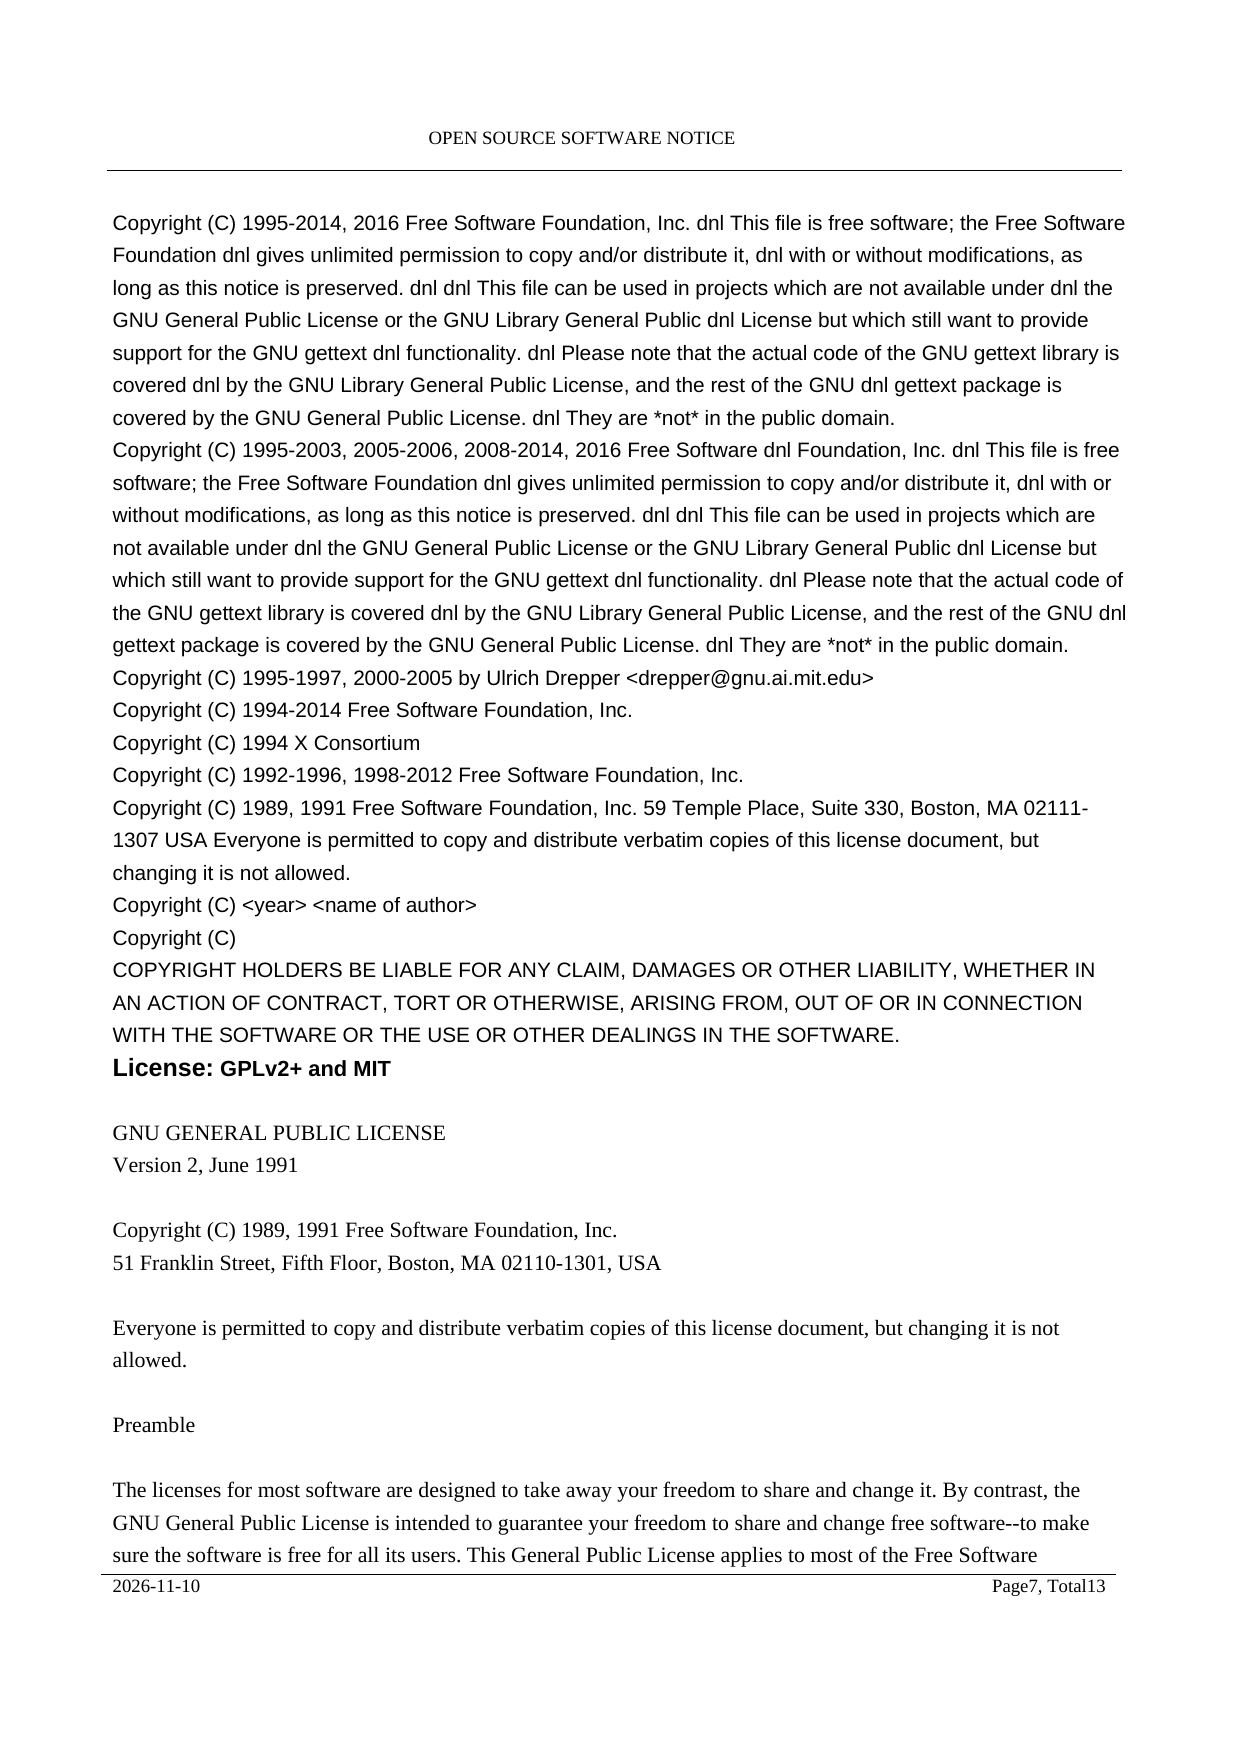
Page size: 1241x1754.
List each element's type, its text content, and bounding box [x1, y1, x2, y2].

text COPYRIGHT HOLDERS BE LIABLE FOR ANY CLAIM, DAMAGES OR OTHER LIABILITY, WHETHER IN AN ACTION OF CONTRACT, TORT OR OTHERWISE, ARISING FROM, OUT OF OR IN CONNECTION WITH THE SOFTWARE OR THE USE OR OTHER DEALINGS IN THE SOFTWARE. [112, 954, 1128, 1051]
text Copyright (C) 1995-2003, 2005-2006, 2008-2014, 2016 Free Software dnl Foundation, Inc. dnl This file is free software; the Free Software Foundation dnl gives unlimited permission to copy and/or distribute it, dnl with or without modifications, as long as this notice is preserved. dnl dnl This file can be used in projects which are not available under dnl the GNU General Public License or the GNU Library General Public dnl License but which still want to provide support for the GNU gettext dnl functionality. dnl Please note that the actual code of the GNU gettext library is covered dnl by the GNU Library General Public License, and the rest of the GNU dnl gettext package is covered by the GNU General Public License. dnl They are *not* in the public domain. [112, 434, 1128, 661]
text Copyright (C) 1994 X Consortium [112, 726, 1128, 759]
text Copyright (C) 1995-2014, 2016 Free Software Foundation, Inc. dnl This file is free software; the Free Software Foundation dnl gives unlimited permission to copy and/or distribute it, dnl with or without modifications, as long as this notice is preserved. dnl dnl This file can be used in projects which are not available under dnl the GNU General Public License or the GNU Library General Public dnl License but which still want to provide support for the GNU gettext dnl functionality. dnl Please note that the actual code of the GNU gettext library is covered dnl by the GNU Library General Public License, and the rest of the GNU dnl gettext package is covered by the GNU General Public License. dnl They are *not* in the public domain. [112, 206, 1128, 434]
text Copyright (C) 1994-2014 Free Software Foundation, Inc. [112, 694, 1128, 726]
text Copyright (C) 1995-1997, 2000-2005 by Ulrich Drepper <drepper@gnu.ai.mit.edu> [112, 661, 1128, 694]
text Copyright (C) 1992-1996, 1998-2012 Free Software Foundation, Inc. [112, 759, 1128, 791]
text Copyright (C) <year> <name of author> [112, 889, 1128, 921]
text Copyright (C) [112, 921, 1128, 954]
text Copyright (C) 1989, 1991 Free Software Foundation, Inc. 59 Temple Place, Suite 330, Boston, MA 02111-1307 USA Everyone is permitted to copy and distribute verbatim copies of this license document, but changing it is not allowed. [112, 791, 1128, 889]
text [112, 1051, 1128, 1571]
